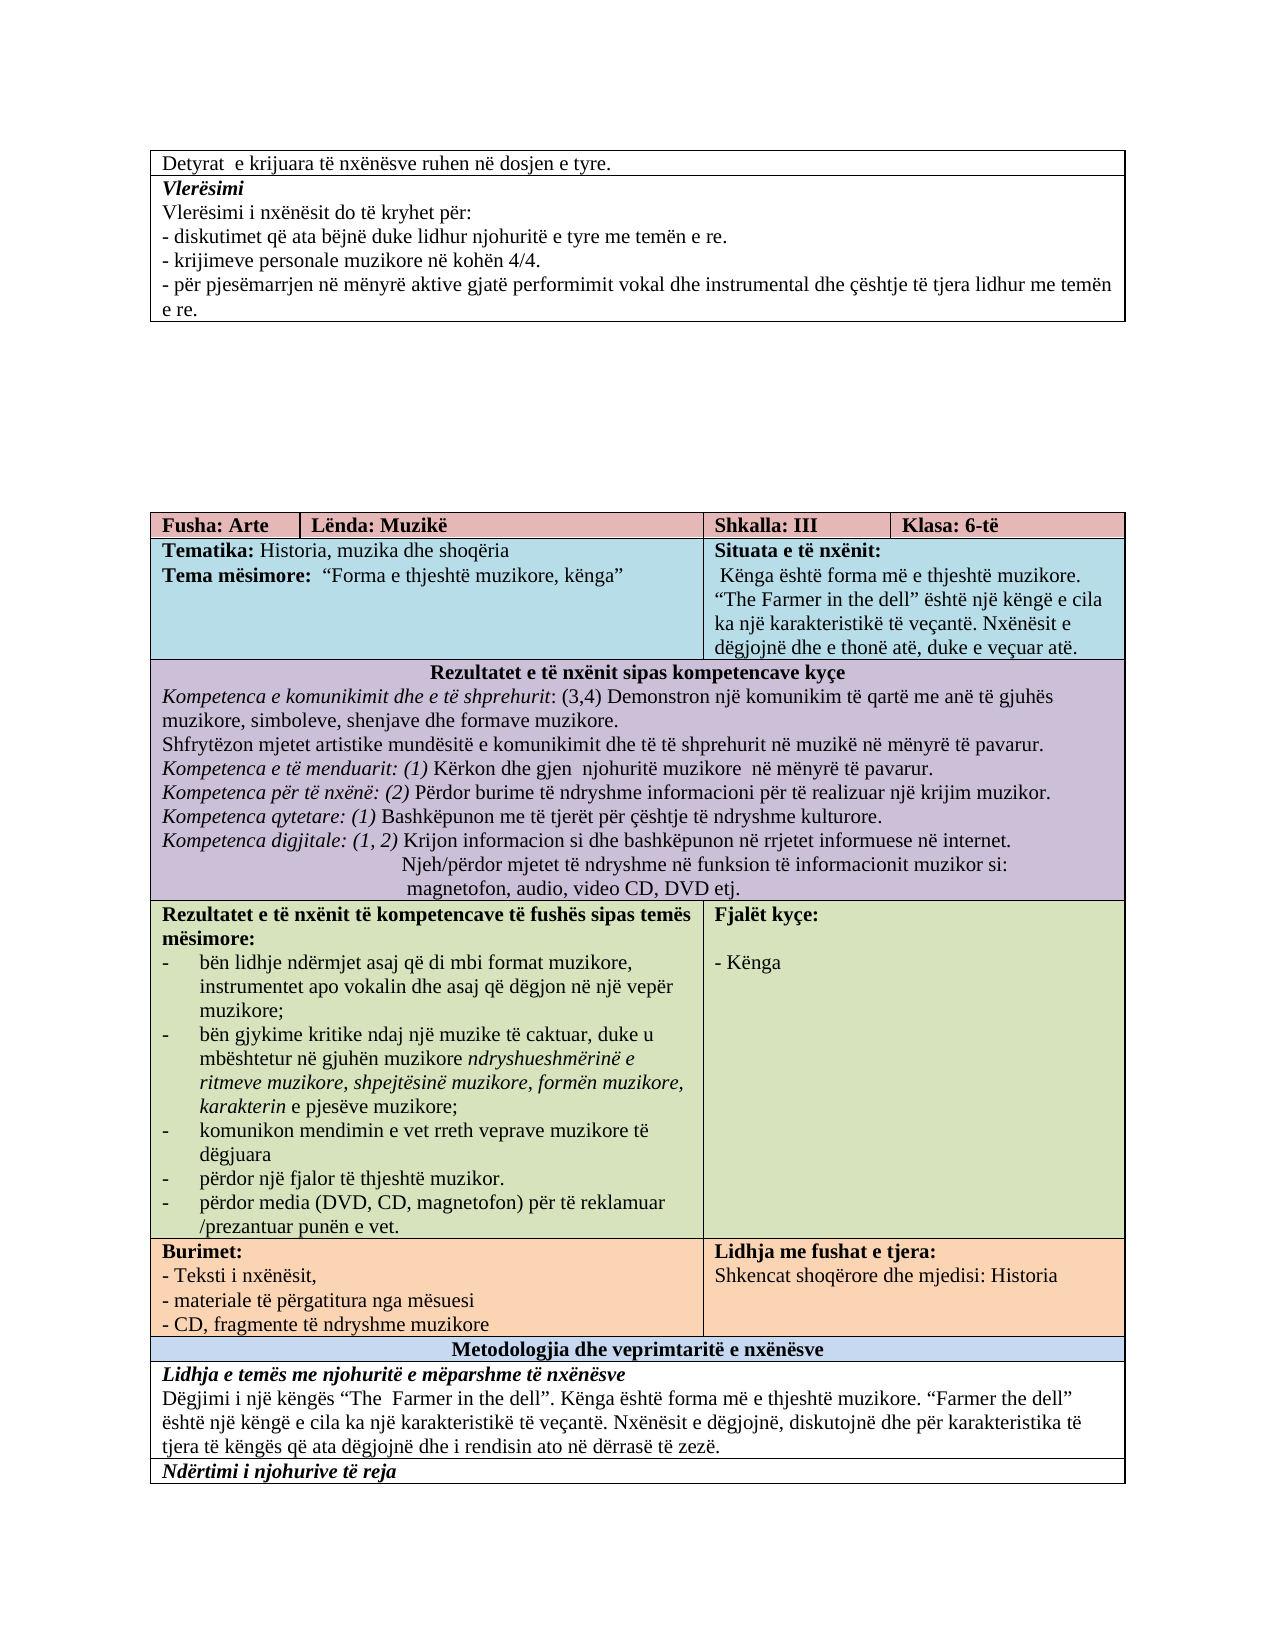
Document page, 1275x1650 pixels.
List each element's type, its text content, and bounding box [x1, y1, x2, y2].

table_cell Burimet: - Teksti i nxënësit, - materiale të përgatitura nga mësuesi - CD, fragmente të ndryshme muzikore [151, 1239, 703, 1336]
table_header Lënda: Muzikë [301, 513, 703, 537]
table_cell Metodologjia dhe veprimtaritë e nxënësve [151, 1337, 1124, 1361]
table_header Klasa: 6-të [891, 513, 1124, 537]
table_cell Lidhja e temës me njohuritë e mëparshme të nxënësve Dëgjimi i një këngës “The Farmer in the dell”. Kënga është forma më e thjeshtë muzikore. “Farmer the dell” është një këngë e cila ka një karakteristikë të veçantë. Nxënësit e dëgjojnë, diskutojnë dhe për karakteristika të tjera të këngës që ata dëgjojnë dhe i rendisin ato në dërrasë të zezë. [151, 1362, 1124, 1458]
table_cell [151, 151, 1124, 175]
table_header Shkalla: III [704, 513, 890, 537]
table_cell Vlerësimi Vlerësimi i nxënësit do të kryhet për: - diskutimet që ata bëjnë duke lidhur njohuritë e tyre me temën e re. - krijimeve personale muzikore në kohën 4/4. - për pjesëmarrjen në mënyrë aktive gjatë performimit vokal dhe instrumental dhe çështje të tjera lidhur me temën e re. [151, 176, 1124, 321]
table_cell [151, 1459, 1124, 1483]
table_cell Rezultatet e të nxënit sipas kompetencave kyçe Kompetenca e komunikimit dhe e të shprehurit: (3,4) Demonstron një komunikim të qartë me anë të gjuhës muzikore, simboleve, shenjave dhe formave muzikore. Shfrytëzon mjetet artistike mundësitë e komunikimit dhe të të shprehurit në muzikë në mënyrë të pavarur. Kompetenca e të menduarit: (1) Kërkon dhe gjen njohuritë muzikore në mënyrë të pavarur. Kompetenca për të nxënë: (2) Përdor burime të ndryshme informacioni për të realizuar një krijim muzikor. Kompetenca qytetare: (1) Bashkëpunon me të tjerët për çështje të ndryshme kulturore. Kompetenca digjitale: (1, 2) Krijon informacion si dhe bashkëpunon në rrjetet informuese në internet. Njeh/përdor mjetet të ndryshme në funksion të informacionit muzikor si: magnetofon, audio, video CD, DVD etj. [151, 660, 1124, 900]
table_cell Rezultatet e të nxënit të kompetencave të fushës sipas temës mësimore: bën lidhje ndërmjet asaj që di mbi format muzikore, instrumentet apo vokalin dhe asaj që dëgjon në një vepër muzikore; bën gjykime kritike ndaj një muzike të caktuar, duke u mbështetur në gjuhën muzikore ndryshueshmërinë e ritmeve muzikore, shpejtësinë muzikore, formën muzikore, karakterin e pjesëve muzikore; komunikon mendimin e vet rreth veprave muzikore të dëgjuara përdor një fjalor të thjeshtë muzikor. përdor media (DVD, CD, magnetofon) për të reklamuar /prezantuar punën e vet. [151, 901, 703, 1238]
table_cell Situata e të nxënit: Kënga është forma më e thjeshtë muzikore. “The Farmer in the dell” është një këngë e cila ka një karakteristikë të veçantë. Nxënësit e dëgjojnë dhe e thonë atë, duke e veçuar atë. [704, 539, 1124, 659]
table_cell Tematika: Historia, muzika dhe shoqëria Tema mësimore: “Forma e thjeshtë muzikore, kënga” [151, 539, 703, 659]
table_header Fusha: Arte [151, 513, 299, 537]
table_cell Fjalët kyçe: - Kënga [704, 901, 1124, 1238]
table_cell Lidhja me fushat e tjera: Shkencat shoqërore dhe mjedisi: Historia [704, 1239, 1124, 1336]
